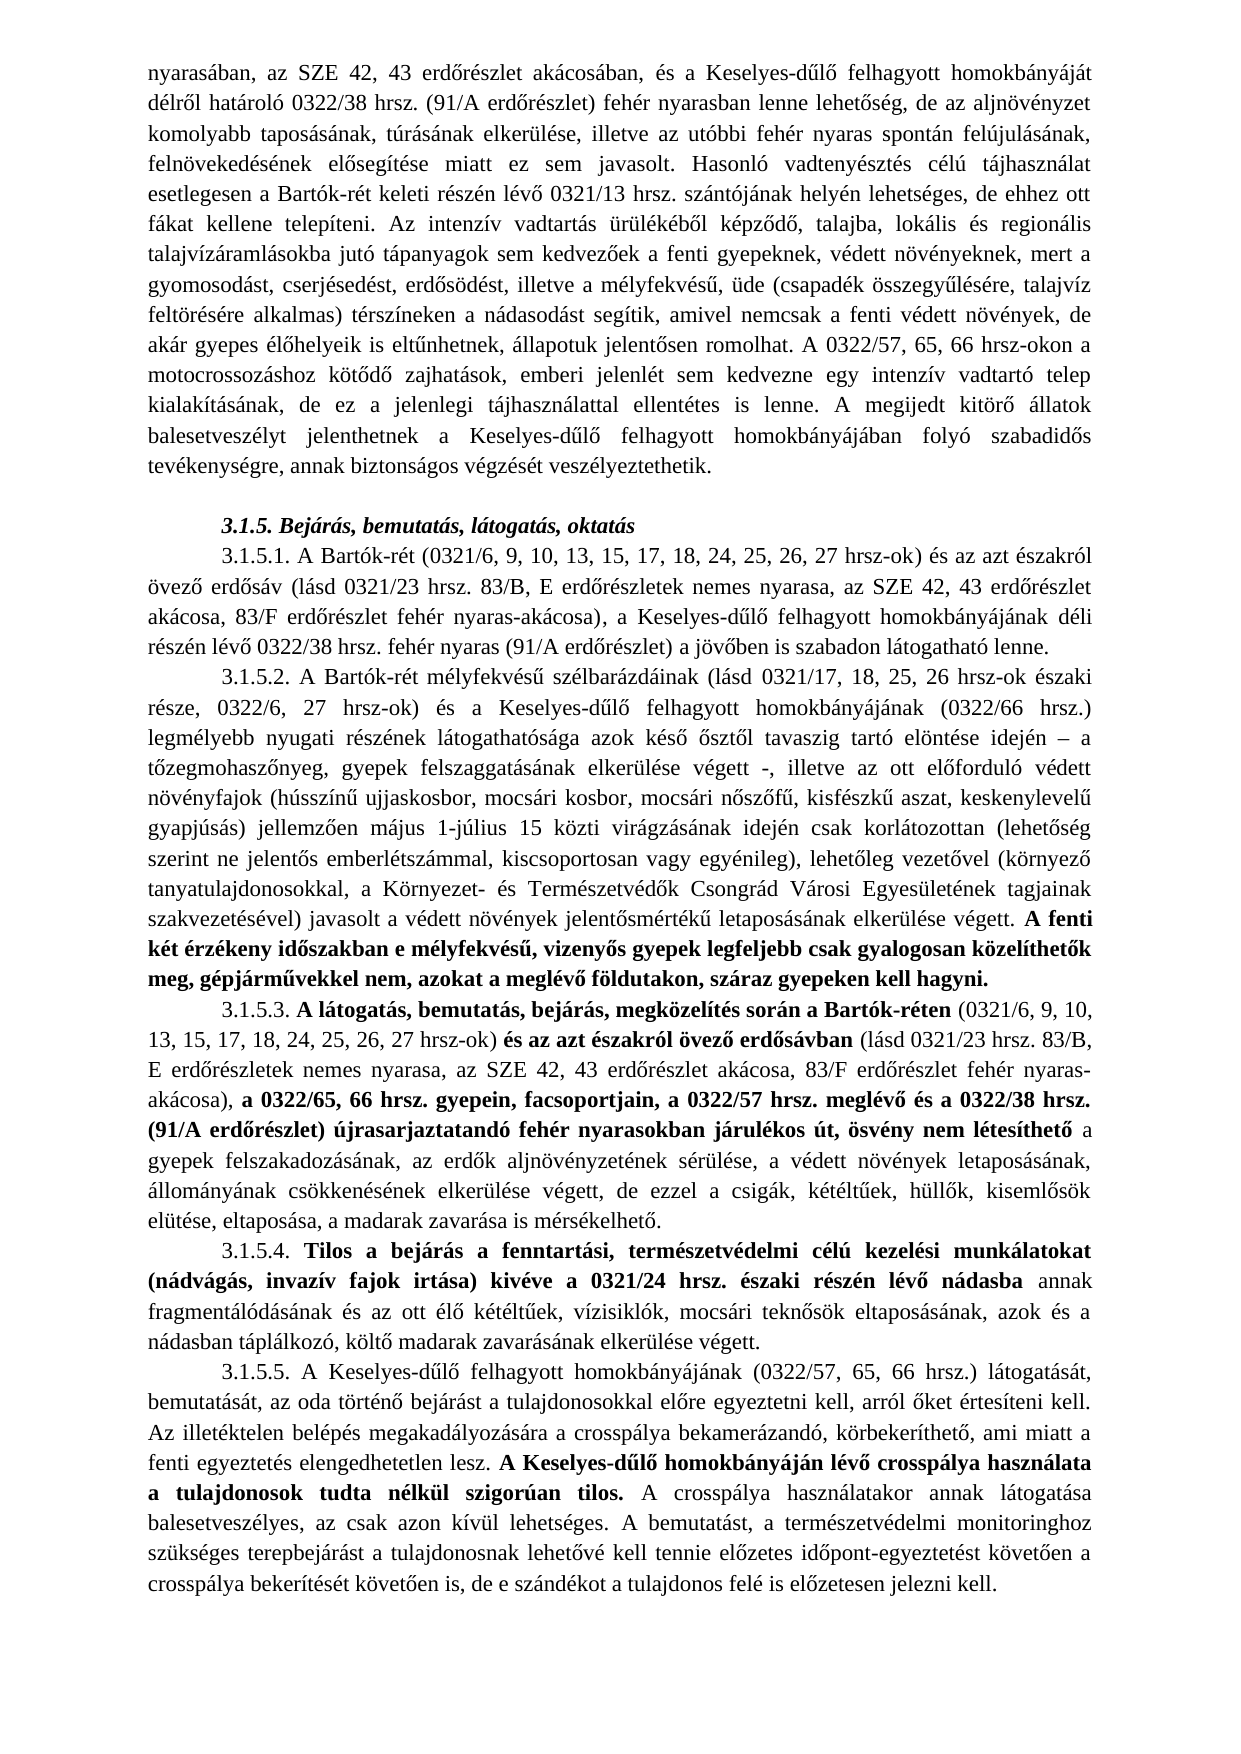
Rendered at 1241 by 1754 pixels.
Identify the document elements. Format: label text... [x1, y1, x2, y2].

text 3.1.5.3. A látogatás, bemutatás, bejárás, megközelítés során a Bartók-réten (0321/6, 9, 10, 13, 15, 17, 18, 24, 25, 26, 27 hrsz-ok) és az azt északról övező erdősávban (lásd 0321/23 hrsz. 83/B, E erdőrészletek nemes nyarasa, az SZE 42, 43 erdőrészlet akácosa, 83/F erdőrészlet fehér nyaras-akácosa), a 0322/65, 66 hrsz. gyepein, facsoportjain, a 0322/57 hrsz. meglévő és a 0322/38 hrsz. (91/A erdőrészlet) újrasarjaztatandó fehér nyarasokban járulékos út, ösvény nem létesíthető a gyepek felszakadozásának, az erdők aljnövényzetének sérülése, a védett növények letaposásának, állományának csökkenésének elkerülése végett, de ezzel a csigák, kétéltűek, hüllők, kisemlősök elütése, eltaposása, a madarak zavarása is mérsékelhető. [148, 996, 1093, 1233]
text 3.1.5.4. Tilos a bejárás a fenntartási, természetvédelmi célú kezelési munkálatokat (nádvágás, invazív fajok irtása) kivéve a 0321/24 hrsz. északi részén lévő nádasba annak fragmentálódásának és az ott élő kétéltűek, vízisiklók, mocsári teknősök eltaposásának, azok és a nádasban táplálkozó, költő madarak zavarásának elkerülése végett. [148, 1237, 1093, 1354]
text 3.1.5.2. A Bartók-rét mélyfekvésű szélbarázdáinak (lásd 0321/17, 18, 25, 26 hrsz-ok északi része, 0322/6, 27 hrsz-ok) és a Keselyes-dűlő felhagyott homokbányájának (0322/66 hrsz.) legmélyebb nyugati részének látogathatósága azok késő ősztől tavaszig tartó elöntése idején – a tőzegmohaszőnyeg, gyepek felszaggatásának elkerülése végett -, illetve az ott előforduló védett növényfajok (hússzínű ujjaskosbor, mocsári kosbor, mocsári nőszőfű, kisfészkű aszat, keskenylevelű gyapjúsás) jellemzően május 1-július 15 közti virágzásának idején csak korlátozottan (lehetőség szerint ne jelentős emberlétszámmal, kiscsoportosan vagy egyénileg), lehetőleg vezetővel (környező tanyatulajdonosokkal, a Környezet- és Természetvédők Csongrád Városi Egyesületének tagjainak szakvezetésével) javasolt a védett növények jelentősmértékű letaposásának elkerülése végett. A fenti két érzékeny időszakban e mélyfekvésű, vizenyős gyepek legfeljebb csak gyalogosan közelíthetők meg, gépjárművekkel nem, azokat a meglévő földutakon, száraz gyepeken kell hagyni. [148, 663, 1093, 992]
text 3.1.5.1. A Bartók-rét (0321/6, 9, 10, 13, 15, 17, 18, 24, 25, 26, 27 hrsz-ok) és az azt északról övező erdősáv (lásd 0321/23 hrsz. 83/B, E erdőrészletek nemes nyarasa, az SZE 42, 43 erdőrészlet akácosa, 83/F erdőrészlet fehér nyaras-akácosa), a Keselyes-dűlő felhagyott homokbányájának déli részén lévő 0322/38 hrsz. fehér nyaras (91/A erdőrészlet) a jövőben is szabadon látogatható lenne. [148, 542, 1093, 659]
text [148, 59, 1093, 478]
text 3.1.5. Bejárás, bemutatás, látogatás, oktatás [148, 512, 1093, 539]
text 3.1.5.5. A Keselyes-dűlő felhagyott homokbányájának (0322/57, 65, 66 hrsz.) látogatását, bemutatását, az oda történő bejárást a tulajdonosokkal előre egyeztetni kell, arról őket értesíteni kell. Az illetéktelen belépés megakadályozására a crosspálya bekamerázandó, körbekeríthető, ami miatt a fenti egyeztetés elengedhetetlen lesz. A Keselyes-dűlő homokbányáján lévő crosspálya használata a tulajdonosok tudta nélkül szigorúan tilos. A crosspálya használatakor annak látogatása balesetveszélyes, az csak azon kívül lehetséges. A bemutatást, a természetvédelmi monitoringhoz szükséges terepbejárást a tulajdonosnak lehetővé kell tennie előzetes időpont-egyeztetést követően a crosspálya bekerítését követően is, de e szándékot a tulajdonos felé is előzetesen jelezni kell. [148, 1358, 1093, 1596]
